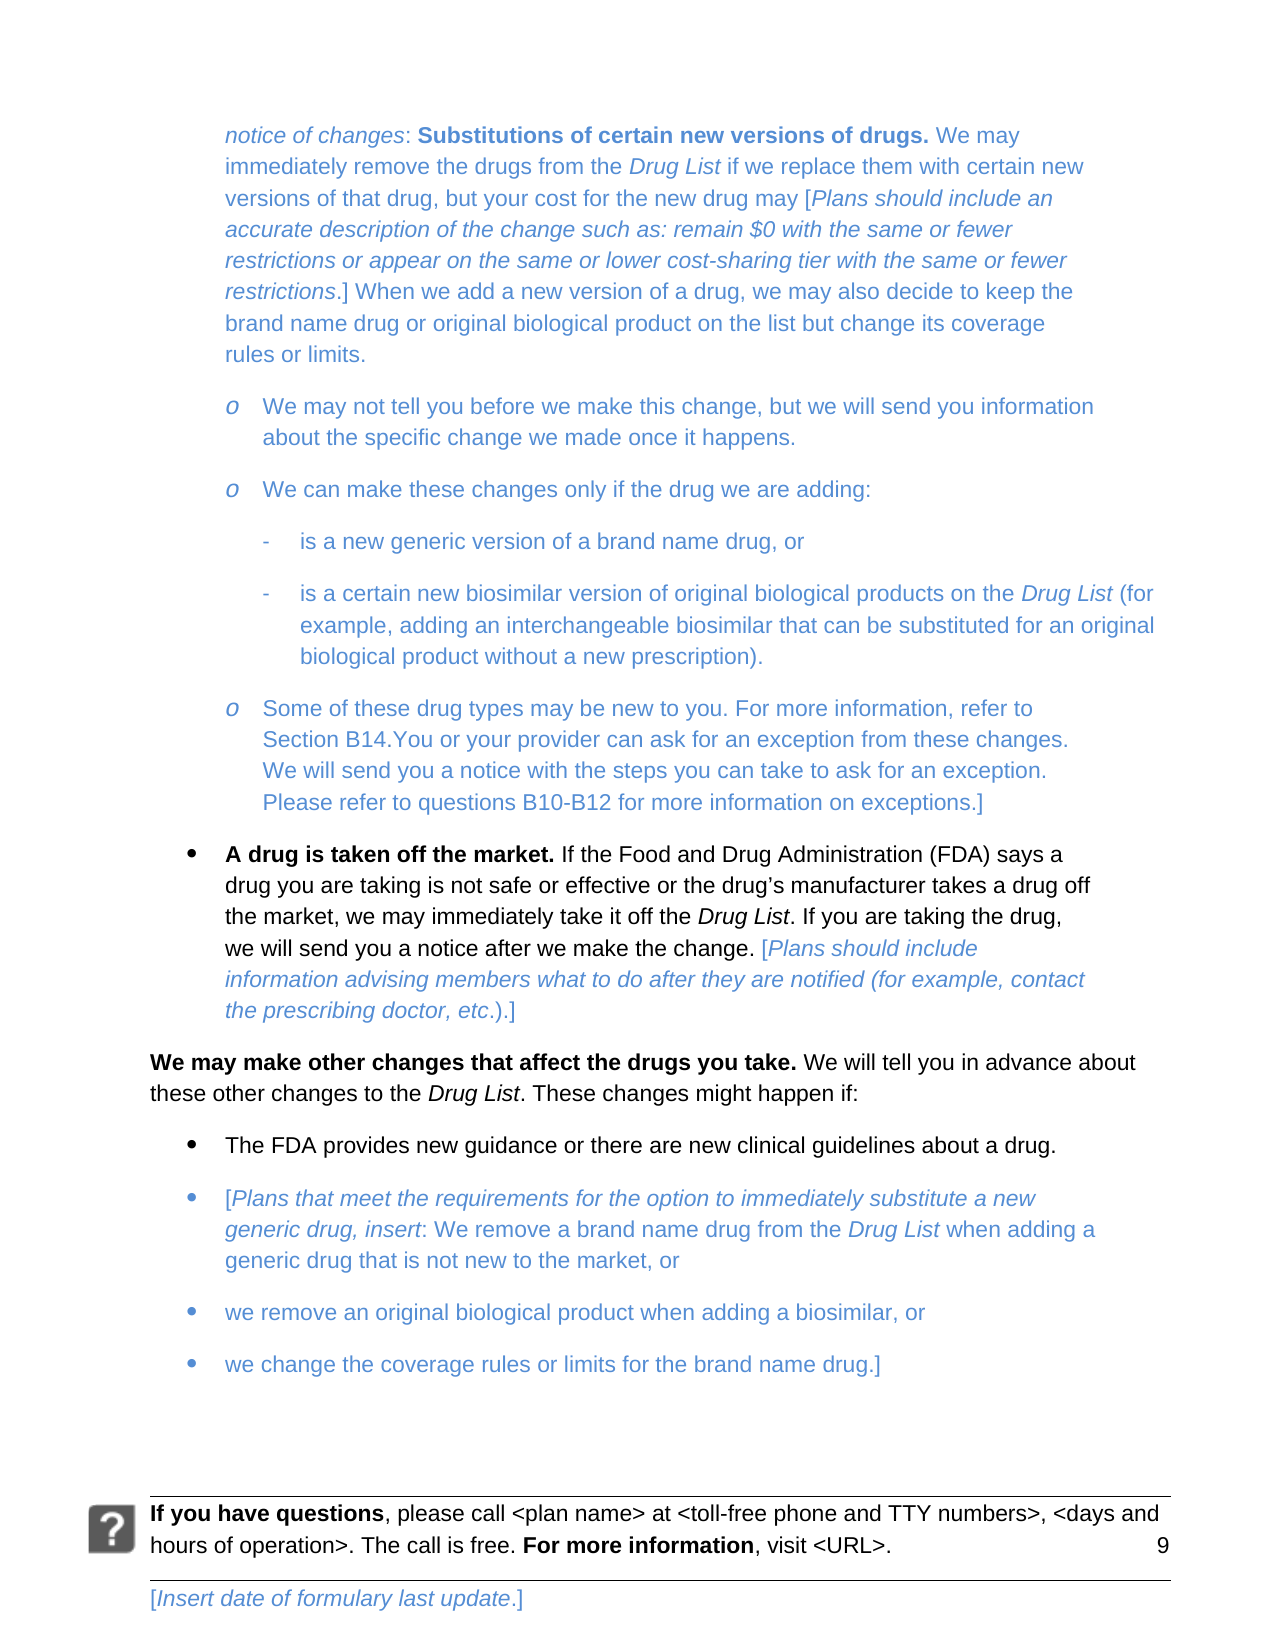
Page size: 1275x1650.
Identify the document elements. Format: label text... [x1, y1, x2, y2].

text We may make other changes that affect the drugs you take. We will tell you in advance about these other changes to the Drug List. These changes might happen if: [150, 1046, 1171, 1108]
list A drug is taken off the market. If the Food and Drug Administration (FDA) says a drug you are taking is not safe or effective or the drug’s manufacturer takes a drug off the market, we may immediately take it off the Drug List. If you are taking the drug, we will send you a notice after we make the change. [Plans should include information advising members what to do after they are notified (for example, contact the prescribing doctor, etc.).] [187, 837, 1096, 1025]
list We may not tell you before we make this change, but we will send you information about the specific change we made once it happens. [225, 389, 1096, 452]
picture [88, 1504, 137, 1555]
list is a new generic version of a brand name drug, or [262, 525, 1171, 556]
list we change the coverage rules or limits for the brand name drug.] [187, 1348, 1096, 1379]
list we remove an original biological product when adding a biosimilar, or [187, 1296, 1096, 1327]
list [Plans that meet the requirements for the option to immediately substitute a new generic drug, insert: We remove a brand name drug from the Drug List when adding a generic drug that is not new to the market, or [187, 1181, 1096, 1275]
list The FDA provides new guidance or there are new clinical guidelines about a drug. [187, 1129, 1171, 1160]
list is a certain new biosimilar version of original biological products on the Drug List (for example, adding an interchangeable biosimilar that can be substituted for an original biological product without a new prescription). [262, 577, 1171, 671]
list Some of these drug types may be new to you. For more information, refer to Section B14.You or your provider can ask for an exception from these changes. We will send you a notice with the steps you can take to ask for an exception. Please refer to questions B10-B12 for more information on exceptions.] [225, 691, 1096, 816]
list We can make these changes only if the drug we are adding: [225, 473, 1096, 504]
